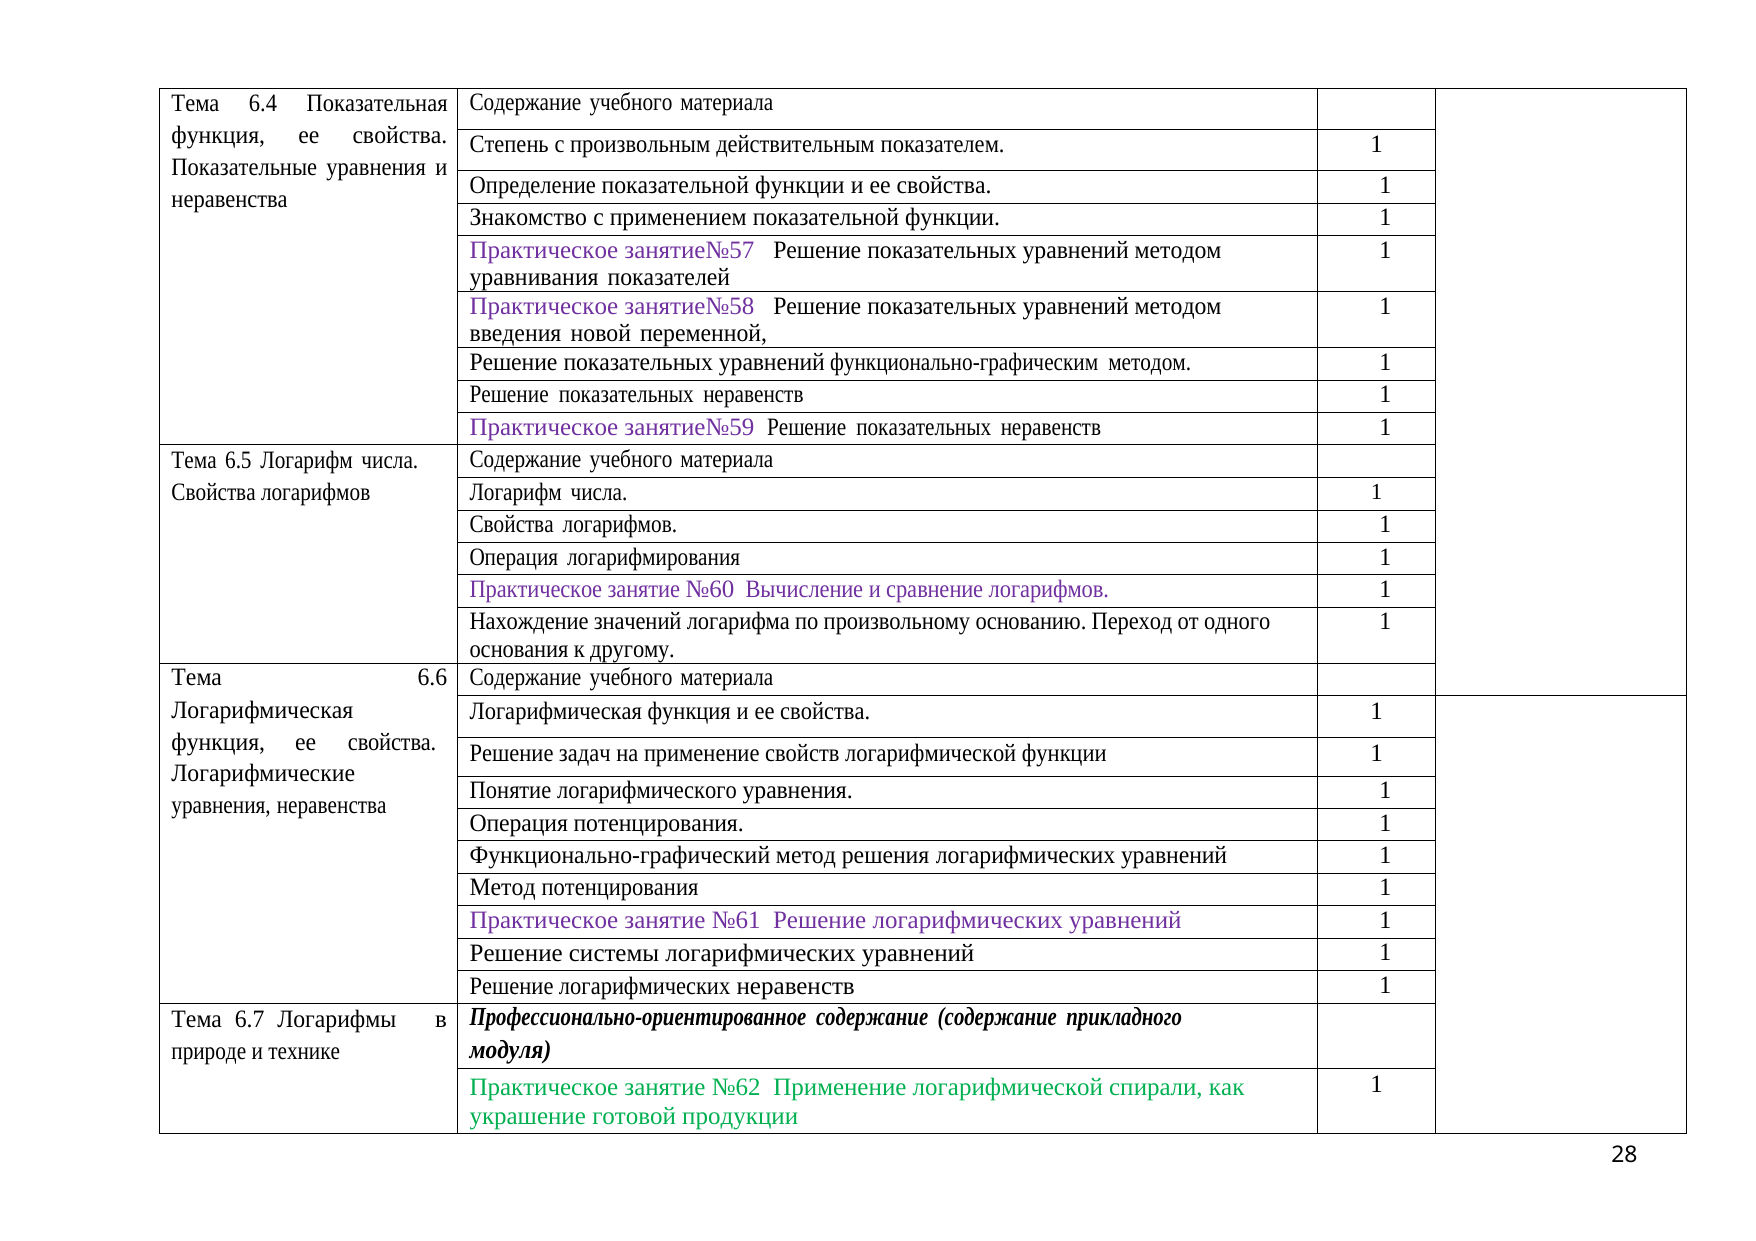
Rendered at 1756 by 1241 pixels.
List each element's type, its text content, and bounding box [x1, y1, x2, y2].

table_cell Логарифмическая функция и ее свойства. [458, 696, 1317, 737]
table_cell Тема 6.5 Логарифм числа. Свойства логарифмов [160, 445, 457, 663]
table_cell Определение показательной функции и ее свойства. [458, 171, 1317, 203]
table_cell 1 [1318, 543, 1435, 574]
table_cell Решение задач на применение свойств логарифмической функции [458, 738, 1317, 776]
table_cell Операция логарифмирования [458, 543, 1317, 574]
table_cell Решение показательных уравнений функционально-графическим методом. [458, 348, 1317, 379]
table_cell Решение логарифмических неравенств [458, 971, 1317, 1003]
table_cell 1 [1318, 511, 1435, 542]
table_cell 1 [1318, 575, 1435, 607]
table_cell Тема 6.7 Логарифмы в природе и технике [160, 1004, 457, 1133]
table_cell [1318, 445, 1435, 477]
table_cell Свойства логарифмов. [458, 511, 1317, 542]
table_cell Операция потенцирования. [458, 809, 1317, 840]
table_cell Содержание учебного материала [458, 89, 1317, 128]
table_cell Понятие логарифмического уравнения. [458, 777, 1317, 808]
table_cell Профессионально-ориентированное содержание (содержание прикладного модуля) [458, 1004, 1317, 1068]
table_cell Практическое занятие №61 Решение логарифмических уравнений [458, 906, 1317, 937]
table_cell Решение системы логарифмических уравнений [458, 939, 1317, 970]
table_cell 1 [1318, 777, 1435, 808]
table_cell 1 [1318, 906, 1435, 937]
table_cell 1 [1318, 171, 1435, 203]
table_cell Метод потенцирования [458, 874, 1317, 905]
table_cell 1 [1318, 478, 1435, 509]
table_cell 1 [1318, 1069, 1435, 1133]
table_cell 1 [1318, 971, 1435, 1003]
table_cell Знакомство с применением показательной функции. [458, 204, 1317, 235]
table_cell 1 [1318, 809, 1435, 840]
table_cell 1 [1318, 738, 1435, 776]
table_cell Практическое занятие №60 Вычисление и сравнение логарифмов. [458, 575, 1317, 607]
table_cell Логарифм числа. [458, 478, 1317, 509]
table_cell 1 [1318, 841, 1435, 873]
table_cell 1 [1318, 381, 1435, 412]
table_cell 1 [1318, 608, 1435, 663]
table_cell Практическое занятие№57 Решение показательных уравнений методом уравнивания показателей [458, 236, 1317, 291]
table_cell Практическое занятие№58 Решение показательных уравнений методом введения новой переменной, [458, 292, 1317, 347]
table_cell Практическое занятие№59 Решение показательных неравенств [458, 413, 1317, 444]
table_cell 1 [1318, 874, 1435, 905]
table_cell Практическое занятие №62 Применение логарифмической спирали, как украшение готовой продукции [458, 1069, 1317, 1133]
table_cell Функционально-графический метод решения логарифмических уравнений [458, 841, 1317, 873]
table_cell [1318, 89, 1435, 128]
table_cell Тема 6.4 Показательная функция, ее свойства. Показательные уравнения и неравенства [160, 89, 457, 444]
table_cell Содержание учебного материала [458, 445, 1317, 477]
table_cell 1 [1318, 348, 1435, 379]
table_cell Степень с произвольным действительным показателем. [458, 130, 1317, 170]
table_cell [1318, 1004, 1435, 1068]
table_cell [1436, 696, 1686, 1133]
table_cell Решение показательных неравенств [458, 381, 1317, 412]
table_cell 1 [1318, 236, 1435, 291]
table_cell 1 [1318, 413, 1435, 444]
table_cell [1318, 664, 1435, 695]
table_cell 1 [1318, 204, 1435, 235]
table_cell 1 [1318, 130, 1435, 170]
table_cell Нахождение значений логарифма по произвольному основанию. Переход от одного основания к другому. [458, 608, 1317, 663]
table_cell Тема 6.6 Логарифмическая функция, ее свойства. Логарифмические уравнения, неравенства [160, 664, 457, 1003]
table_cell 1 [1318, 696, 1435, 737]
table_cell 1 [1318, 939, 1435, 970]
table_cell Содержание учебного материала [458, 664, 1317, 695]
table_cell 1 [1318, 292, 1435, 347]
